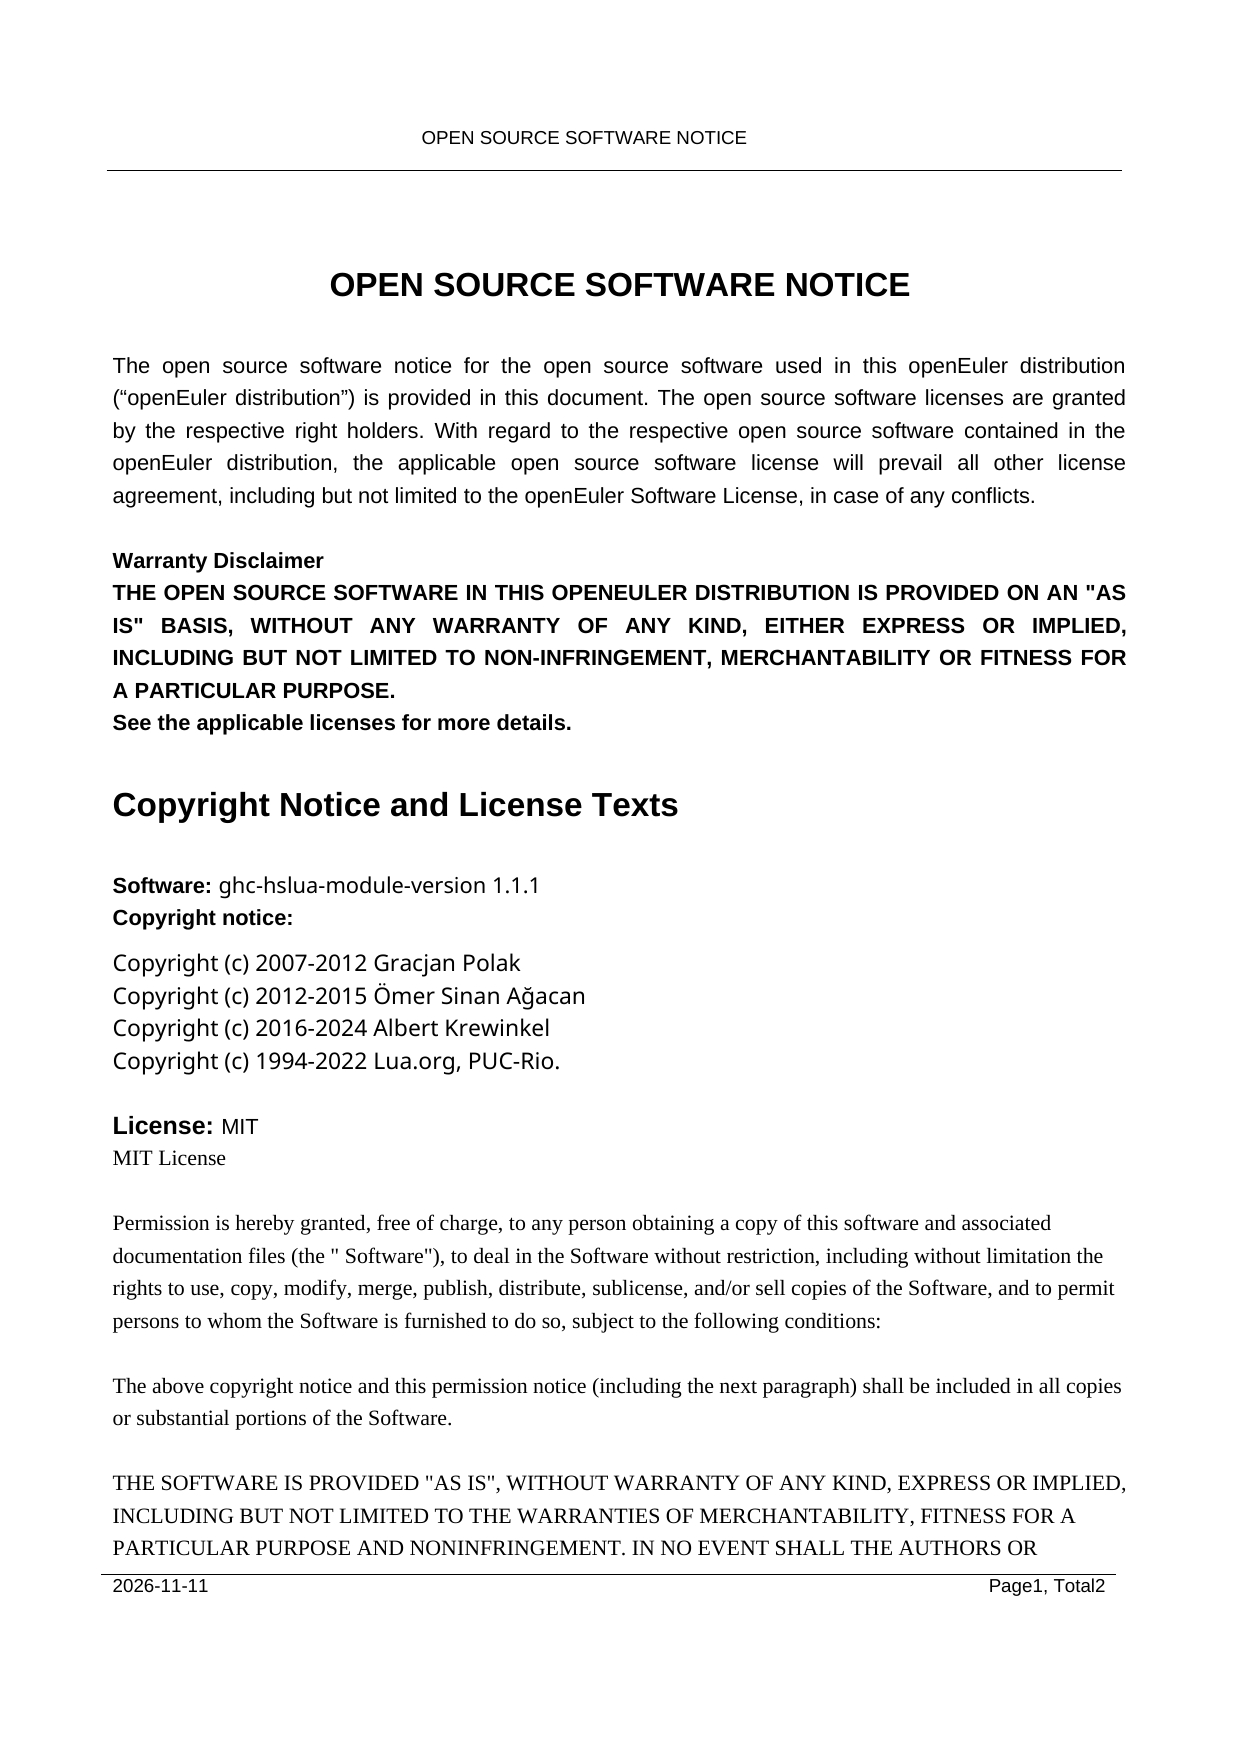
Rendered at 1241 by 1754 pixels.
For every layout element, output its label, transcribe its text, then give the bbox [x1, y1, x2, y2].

text Copyright notice: [112, 901, 1128, 934]
text Copyright Notice and License Texts [112, 771, 1128, 836]
text The open source software notice for the open source software used in this openEuler distribution (“openEuler distribution”) is provided in this document. The open source software licenses are granted by the respective right holders. With regard to the respective open source software contained in the openEuler distribution, the applicable open source software license will prevail all other license agreement, including but not limited to the openEuler Software License, in case of any conflicts. [112, 349, 1128, 511]
text Warranty Disclaimer [112, 544, 1128, 576]
text OPEN SOURCE SOFTWARE NOTICE [112, 251, 1128, 316]
text License: MIT [112, 1109, 1128, 1142]
text Copyright (c) 2007-2012 Gracjan Polak Copyright (c) 2012-2015 Ömer Sinan Ağacan Copyright (c) 2016-2024 Albert Krewinkel Copyright (c) 1994-2022 Lua.org, PUC-Rio. [112, 947, 1128, 1109]
text THE OPEN SOURCE SOFTWARE IN THIS OPENEULER DISTRIBUTION IS PROVIDED ON AN "AS IS" BASIS, WITHOUT ANY WARRANTY OF ANY KIND, EITHER EXPRESS OR IMPLIED, INCLUDING BUT NOT LIMITED TO NON-INFRINGEMENT, MERCHANTABILITY OR FITNESS FOR A PARTICULAR PURPOSE. See the applicable licenses for more details. [112, 576, 1128, 739]
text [112, 1142, 1128, 1564]
title Software: ghc-hslua-module-version 1.1.1 [112, 869, 1128, 901]
